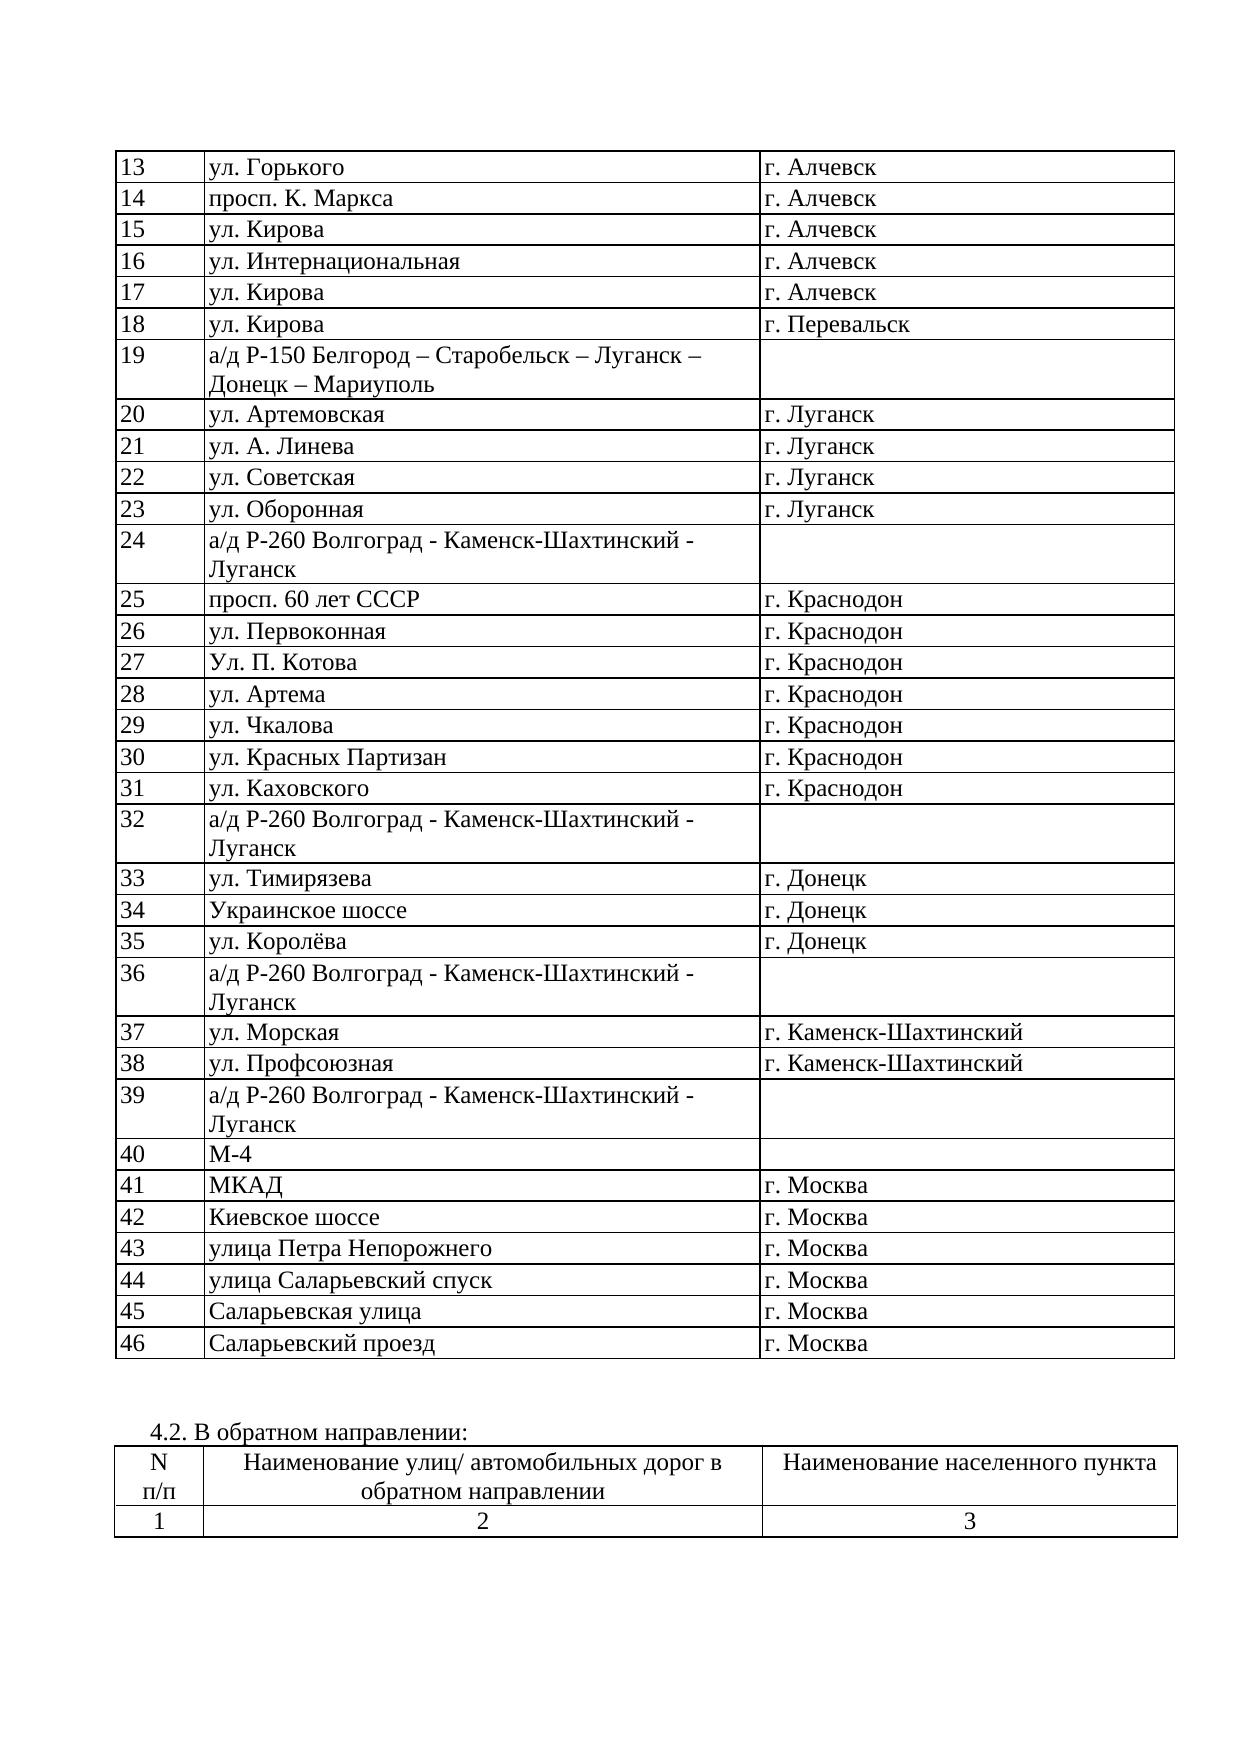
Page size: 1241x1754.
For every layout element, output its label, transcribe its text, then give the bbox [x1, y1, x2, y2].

table_cell ул. Каховского [205, 773, 759, 803]
table_cell Украинское шоссе [205, 895, 759, 925]
table_cell 16 [117, 246, 204, 276]
table_cell 22 [117, 462, 204, 492]
table_cell ул. А. Линева [205, 431, 759, 461]
table_cell Саларьевская улица [205, 1296, 759, 1326]
table_cell просп. 60 лет СССР [205, 584, 759, 614]
table_cell [761, 1080, 1174, 1137]
table_cell ул. Артема [205, 679, 759, 708]
table_cell улица Саларьевский спуск [205, 1265, 759, 1295]
table_cell Ул. П. Котова [205, 647, 759, 677]
table_cell 17 [117, 277, 204, 307]
table_header Наименование населенного пункта [763, 1447, 1177, 1504]
table_cell ул. Тимирязева [205, 864, 759, 893]
table_cell 27 [117, 647, 204, 677]
table_cell [761, 525, 1174, 583]
table_cell а/д Р-150 Белгород – Старобельск – Луганск – Донецк – Мариуполь [205, 340, 759, 398]
table_header N п/п [115, 1447, 203, 1504]
table_cell г. Каменск-Шахтинский [761, 1017, 1174, 1047]
table_cell ул. Горького [205, 152, 759, 181]
table_cell г. Краснодон [761, 679, 1174, 708]
table_cell Киевское шоссе [205, 1202, 759, 1232]
table_cell ул. Профсоюзная [205, 1048, 759, 1078]
text 4.2. В обратном направлении: [150, 1417, 1090, 1445]
table_cell г. Каменск-Шахтинский [761, 1048, 1174, 1078]
table_cell 40 [117, 1139, 204, 1169]
table_cell ул. Советская [205, 462, 759, 492]
table_cell 31 [117, 773, 204, 803]
table_cell [761, 958, 1174, 1015]
table_cell а/д Р-260 Волгоград - Каменск-Шахтинский - Луганск [205, 1080, 759, 1137]
table_cell г. Москва [761, 1328, 1174, 1358]
table_cell г. Москва [761, 1202, 1174, 1232]
table_cell 32 [117, 805, 204, 862]
table_cell 25 [117, 584, 204, 614]
table_cell 37 [117, 1017, 204, 1047]
table_cell ул. Кирова [205, 277, 759, 307]
table_cell г. Краснодон [761, 584, 1174, 614]
table_cell 18 [117, 309, 204, 339]
table_cell [761, 1139, 1174, 1169]
table_cell ул. Чкалова [205, 710, 759, 740]
table_cell а/д Р-260 Волгоград - Каменск-Шахтинский - Луганск [205, 805, 759, 862]
table_cell ул. Красных Партизан [205, 742, 759, 771]
table_cell 29 [117, 710, 204, 740]
table_cell г. Алчевск [761, 215, 1174, 244]
table_cell 46 [117, 1328, 204, 1358]
table_cell 30 [117, 742, 204, 771]
table_cell г. Москва [761, 1233, 1174, 1263]
table_cell а/д Р-260 Волгоград - Каменск-Шахтинский - Луганск [205, 958, 759, 1015]
table_cell 35 [117, 927, 204, 956]
table_cell улица Петра Непорожнего [205, 1233, 759, 1263]
table_cell ул. Кирова [205, 309, 759, 339]
table_cell 14 [117, 183, 204, 213]
table_cell 21 [117, 431, 204, 461]
table_cell 19 [117, 340, 204, 398]
table_cell Саларьевский проезд [205, 1328, 759, 1358]
table_cell 1 [115, 1506, 203, 1536]
table_cell ул. Королёва [205, 927, 759, 956]
table_cell г. Луганск [761, 462, 1174, 492]
table_cell а/д Р-260 Волгоград - Каменск-Шахтинский - Луганск [205, 525, 759, 583]
table_cell 34 [117, 895, 204, 925]
table_cell 20 [117, 400, 204, 429]
table_cell ул. Кирова [205, 215, 759, 244]
table_cell 45 [117, 1296, 204, 1326]
table_cell 15 [117, 215, 204, 244]
table_cell г. Донецк [761, 927, 1174, 956]
table_cell г. Луганск [761, 431, 1174, 461]
table_cell ул. Артемовская [205, 400, 759, 429]
table_cell 2 [204, 1506, 762, 1536]
table_header Наименование улиц/ автомобильных дорог в обратном направлении [204, 1447, 762, 1504]
table_cell 41 [117, 1171, 204, 1200]
table_cell 23 [117, 494, 204, 524]
table_cell [761, 340, 1174, 398]
table_cell ул. Интернациональная [205, 246, 759, 276]
table_cell г. Луганск [761, 494, 1174, 524]
table_cell г. Москва [761, 1171, 1174, 1200]
table_cell 28 [117, 679, 204, 708]
table_cell г. Донецк [761, 864, 1174, 893]
table_cell 33 [117, 864, 204, 893]
table_cell М-4 [205, 1139, 759, 1169]
table_cell 43 [117, 1233, 204, 1263]
table_cell г. Алчевск [761, 183, 1174, 213]
table_cell г. Перевальск [761, 309, 1174, 339]
table_cell ул. Первоконная [205, 616, 759, 646]
table_cell г. Краснодон [761, 710, 1174, 740]
table_cell г. Алчевск [761, 246, 1174, 276]
table_cell г. Алчевск [761, 152, 1174, 181]
table_cell 42 [117, 1202, 204, 1232]
table_cell 39 [117, 1080, 204, 1137]
table_cell г. Краснодон [761, 773, 1174, 803]
table_cell г. Донецк [761, 895, 1174, 925]
table_cell г. Москва [761, 1296, 1174, 1326]
table_cell г. Луганск [761, 400, 1174, 429]
table_cell просп. К. Маркса [205, 183, 759, 213]
table_cell 24 [117, 525, 204, 583]
table_cell г. Краснодон [761, 647, 1174, 677]
table_cell г. Москва [761, 1265, 1174, 1295]
table_cell 26 [117, 616, 204, 646]
table_cell г. Алчевск [761, 277, 1174, 307]
table_cell ул. Морская [205, 1017, 759, 1047]
table_cell 38 [117, 1048, 204, 1078]
table_cell МКАД [205, 1171, 759, 1200]
table_cell 36 [117, 958, 204, 1015]
table_cell 13 [117, 152, 204, 181]
table_cell 44 [117, 1265, 204, 1295]
table_cell г. Краснодон [761, 616, 1174, 646]
table_cell 3 [763, 1505, 1177, 1536]
table_cell ул. Оборонная [205, 494, 759, 524]
table_cell г. Краснодон [761, 742, 1174, 771]
table_cell [761, 805, 1174, 862]
